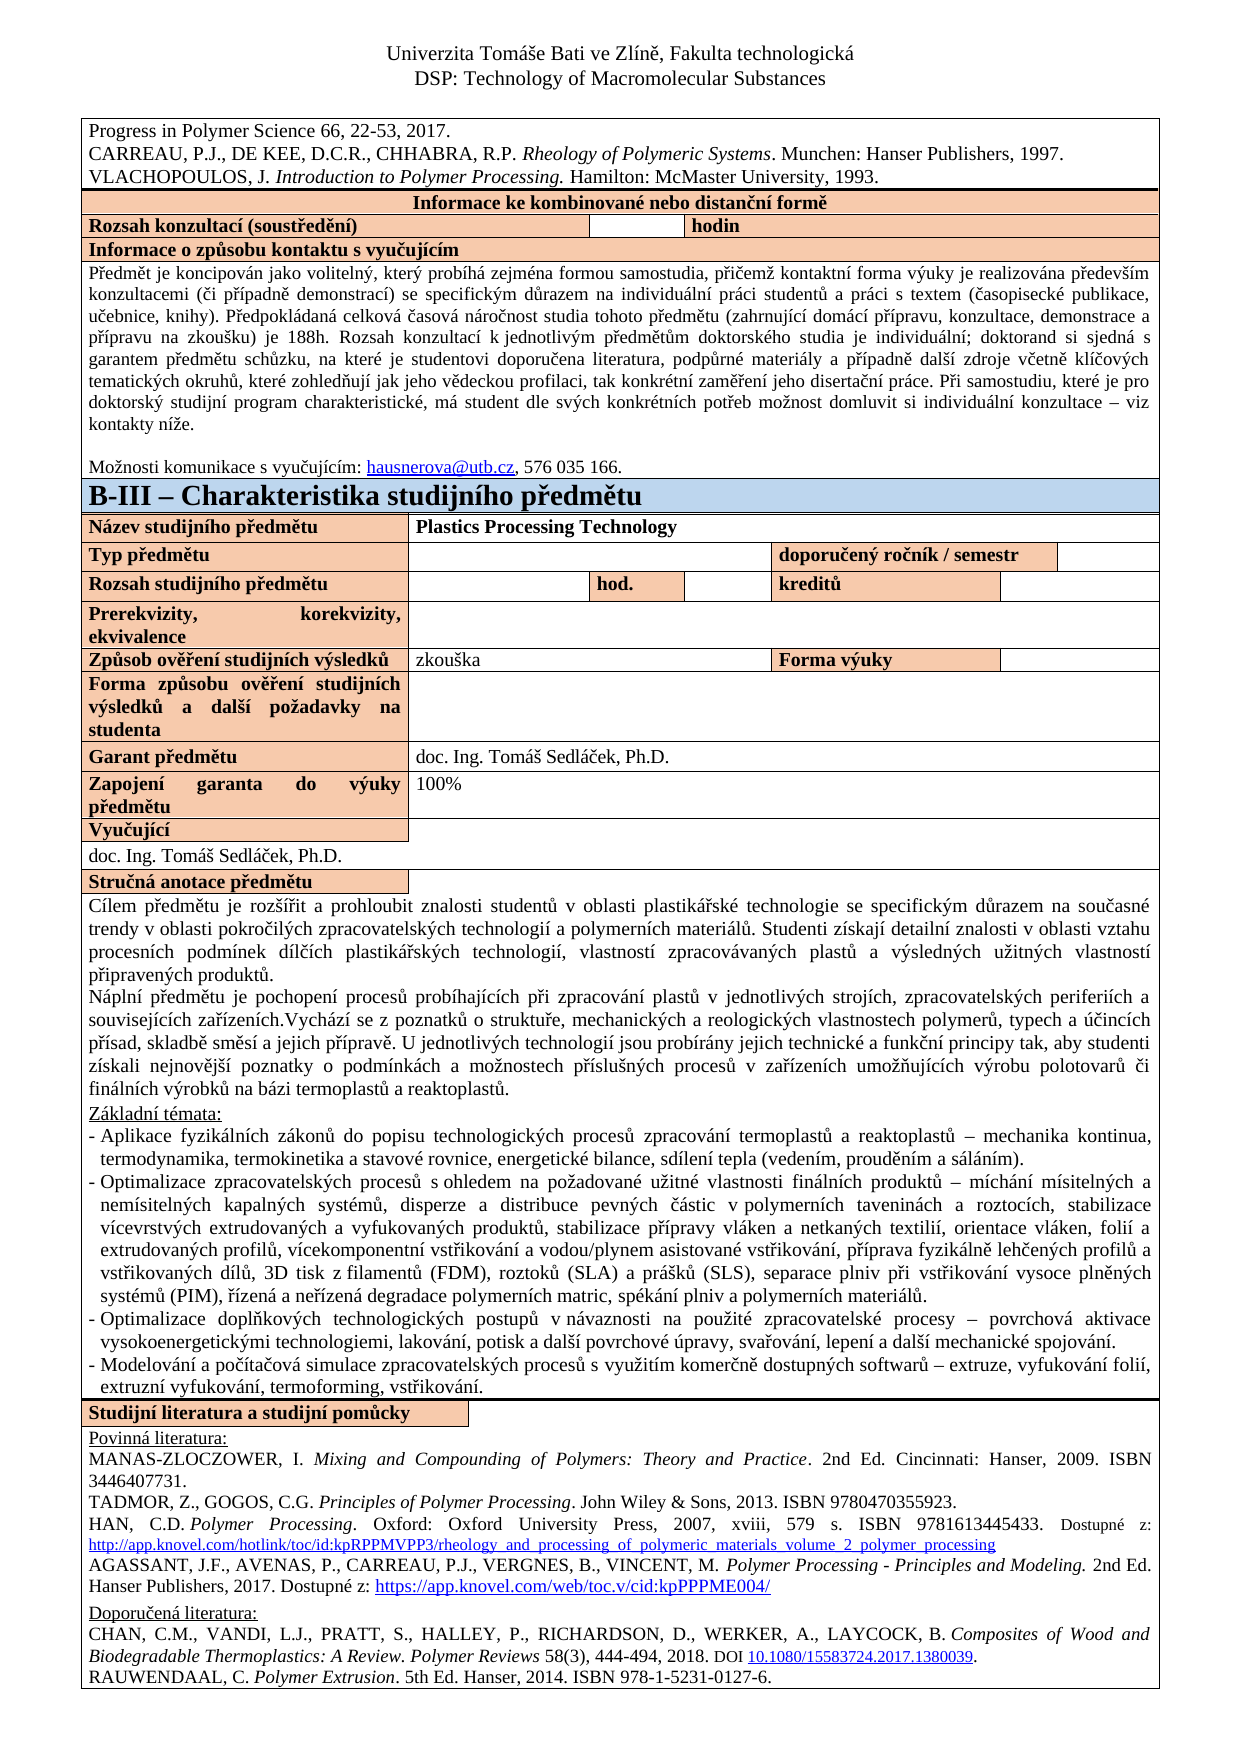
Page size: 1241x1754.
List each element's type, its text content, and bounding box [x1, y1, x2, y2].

table_cell Studijní literatura a studijní pomůcky [82, 1401, 468, 1426]
table_cell Název studijního předmětu [82, 515, 408, 542]
table_cell zkouška [409, 649, 771, 671]
table_cell [1001, 572, 1159, 601]
table_cell [409, 870, 1159, 893]
table_cell Garant předmětu [82, 742, 408, 771]
table_cell Stručná anotace předmětu [82, 870, 408, 893]
table_cell kreditů [772, 572, 1000, 601]
table_cell [685, 572, 771, 601]
table_cell Cílem předmětu je rozšířit a prohloubit znalosti studentů v oblasti plastikářské technologie se specifickým důrazem na současné trendy v oblasti pokročilých zpracovatelských technologií a polymerních materiálů. Studenti získají detailní znalosti v oblasti vztahu procesních podmínek dílčích plastikářských technologií, vlastností zpracovávaných plastů a výsledných užitných vlastností připravených produktů. Náplní předmětu je pochopení procesů probíhajících při zpracování plastů v jednotlivých strojích, zpracovatelských periferiích a souvisejících zařízeních.Vychází se z poznatků o struktuře, mechanických a reologických vlastnostech polymerů, typech a účincích přísad, skladbě směsí a jejich přípravě. U jednotlivých technologií jsou probírány jejich technické a funkční principy tak, aby studenti získali nejnovější poznatky o podmínkách a možnostech příslušných procesů v zařízeních umožňujících výrobu polotovarů či finálních výrobků na bázi termoplastů a reaktoplastů. Základní témata: Aplikace fyzikálních zákonů do popisu technologických procesů zpracování termoplastů a reaktoplastů – mechanika kontinua, termodynamika, termokinetika a stavové rovnice, energetické bilance, sdílení tepla (vedením, prouděním a sáláním). Optimalizace zpracovatelských procesů s ohledem na požadované užitné vlastnosti finálních produktů – míchání mísitelných a nemísitelných kapalných systémů, disperze a distribuce pevných částic v polymerních taveninách a roztocích, stabilizace vícevrstvých extrudovaných a vyfukovaných produktů, stabilizace přípravy vláken a netkaných textilií, orientace vláken, folií a extrudovaných profilů, vícekomponentní vstřikování a vodou/plynem asistované vstřikování, příprava fyzikálně lehčených profilů a vstřikovaných dílů, 3D tisk z filamentů (FDM), roztoků (SLA) a prášků (SLS), separace plniv při vstřikování vysoce plněných systémů (PIM), řízená a neřízená degradace polymerních matric, spékání plniv a polymerních materiálů. Optimalizace doplňkových technologických postupů v návaznosti na použité zpracovatelské procesy – povrchová aktivace vysokoenergetickými technologiemi, lakování, potisk a další povrchové úpravy, svařování, lepení a další mechanické spojování. Modelování a počítačová simulace zpracovatelských procesů s využitím komerčně dostupných softwarů – extruze, vyfukování folií, extruzní vyfukování, termoforming, vstřikování. [82, 893, 1159, 1398]
table_cell [590, 215, 684, 237]
table_cell doporučený ročník / semestr [772, 543, 1057, 571]
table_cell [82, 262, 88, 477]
table_cell hod. [590, 572, 684, 601]
table_cell Zapojení garanta do výuky předmětu [82, 772, 408, 817]
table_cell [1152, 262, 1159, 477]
table_cell hodin [685, 214, 1159, 237]
table_cell Informace o způsobu kontaktu s vyučujícím [82, 238, 1159, 261]
table_cell [409, 572, 589, 601]
table_cell [409, 543, 771, 571]
table_cell 100% [409, 772, 1159, 817]
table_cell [82, 119, 1159, 188]
table_cell Rozsah studijního předmětu [82, 572, 408, 601]
table_cell Prerekvizity, korekvizity, ekvivalence [82, 602, 408, 647]
table_cell B-III – Charakteristika studijního předmětu [82, 479, 1159, 512]
table_cell Informace ke kombinované nebo distanční formě [82, 188, 1159, 213]
table_cell Forma způsobu ověření studijních výsledků a další požadavky na studenta [82, 672, 408, 741]
table_cell [409, 602, 1159, 647]
table_cell [409, 819, 1159, 841]
table_cell Rozsah konzultací (soustředění) [82, 215, 589, 237]
table_cell [1058, 543, 1159, 571]
table_cell Plastics Processing Technology [409, 515, 1159, 542]
table_cell [469, 1401, 1159, 1426]
table_cell [1001, 649, 1159, 671]
table_cell [409, 672, 1159, 741]
table_cell Typ předmětu [82, 543, 408, 571]
table_cell Způsob ověření studijních výsledků [82, 649, 408, 671]
table_cell doc. Ing. Tomáš Sedláček, Ph.D. [409, 742, 1159, 771]
table_cell doc. Ing. Tomáš Sedláček, Ph.D. [82, 841, 1159, 869]
table_cell Vyučující [82, 819, 408, 841]
table_cell Forma výuky [772, 649, 1000, 671]
